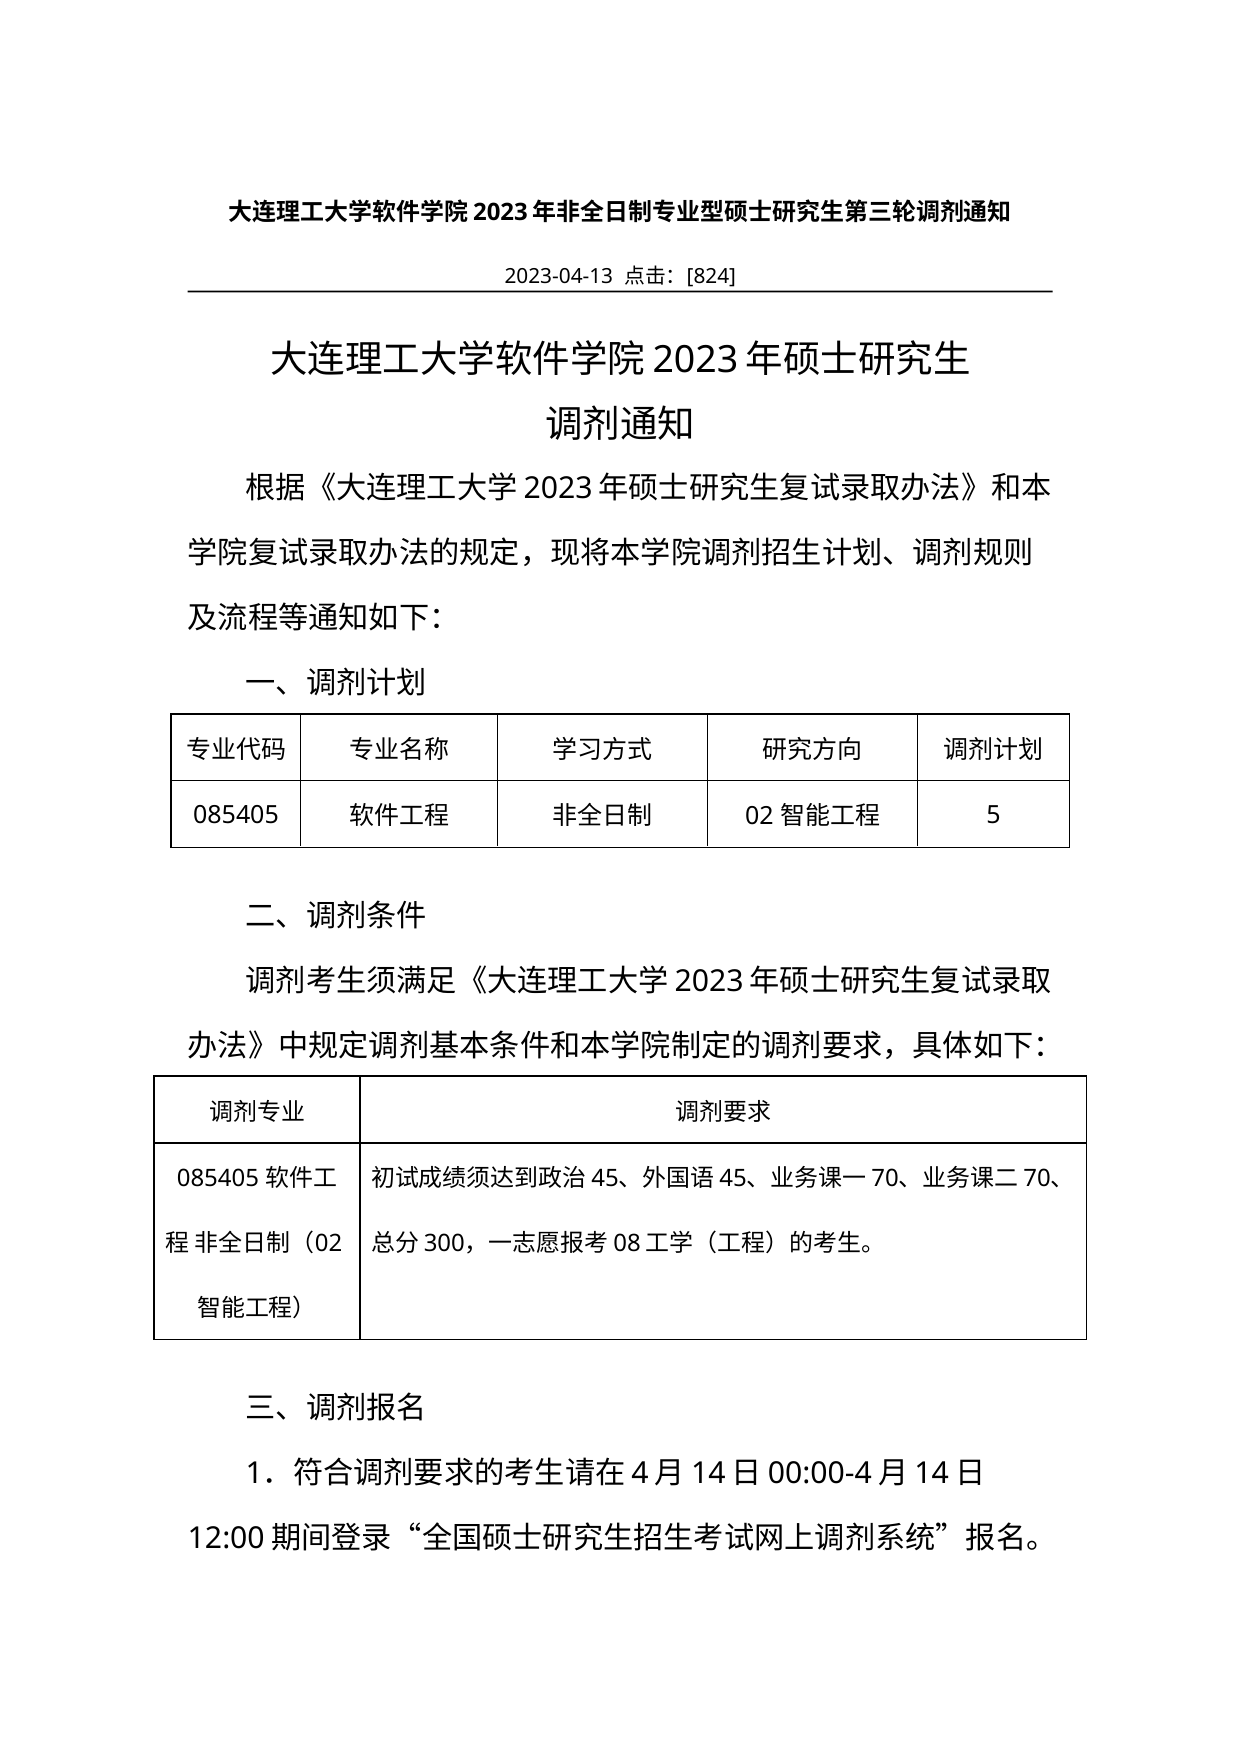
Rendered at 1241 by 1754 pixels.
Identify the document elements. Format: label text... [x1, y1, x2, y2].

table_header 专业代码 [172, 715, 300, 780]
table_header 研究方向 [708, 715, 917, 780]
text 二、调剂条件 [187, 880, 1053, 945]
text 调剂通知 [187, 388, 1053, 453]
table_header 调剂专业 [155, 1077, 359, 1142]
table_cell 初试成绩须达到政治45、外国语45、业务课一70、业务课二70、总分300，一志愿报考08工学（工程）的考生。 [361, 1144, 1086, 1338]
table_cell 085405 [172, 781, 300, 846]
text 三、调剂报名 [187, 1373, 1053, 1438]
text 大连理工大学软件学院2023年硕士研究生 [187, 323, 1053, 388]
table_header 学习方式 [498, 715, 707, 780]
table_cell 非全日制 [498, 781, 707, 846]
text 根据《大连理工大学2023年硕士研究生复试录取办法》和本学院复试录取办法的规定，现将本学院调剂招生计划、调剂规则及流程等通知如下： [187, 453, 1053, 648]
table_header 调剂计划 [918, 715, 1069, 780]
text 大连理工大学软件学院2023年非全日制专业型硕士研究生第三轮调剂通知 [187, 178, 1053, 243]
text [187, 1438, 1053, 1568]
text 2023-04-13 点击：[824] [187, 258, 1053, 290]
text 一、调剂计划 [187, 648, 1053, 713]
table_header 专业名称 [301, 715, 497, 780]
table_cell 软件工程 [301, 781, 497, 846]
table_cell 085405 软件工程 非全日制（02 智能工程） [155, 1144, 359, 1338]
text 调剂考生须满足《大连理工大学2023年硕士研究生复试录取办法》中规定调剂基本条件和本学院制定的调剂要求，具体如下： [187, 945, 1053, 1075]
table_header 调剂要求 [361, 1077, 1086, 1142]
table_cell 5 [918, 781, 1069, 846]
table_cell 02 智能工程 [708, 781, 917, 846]
